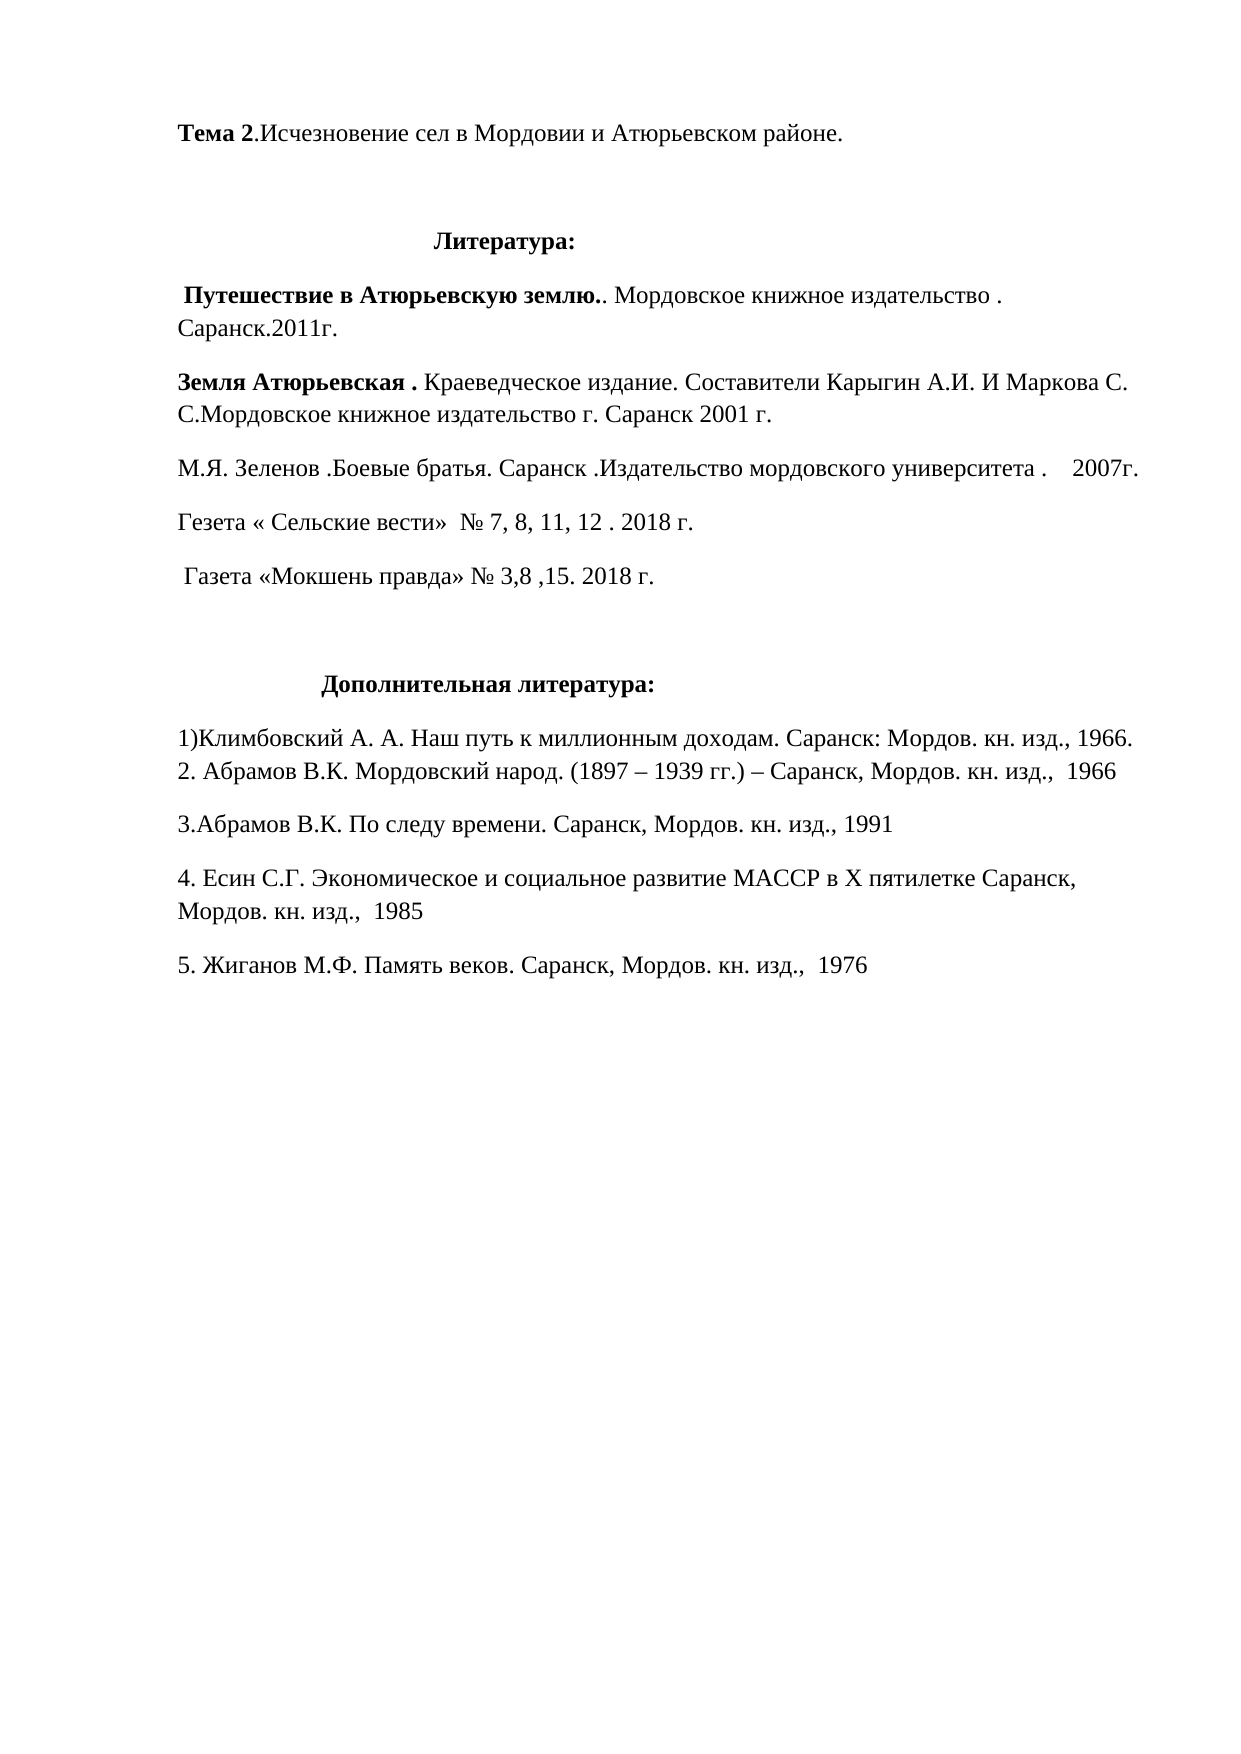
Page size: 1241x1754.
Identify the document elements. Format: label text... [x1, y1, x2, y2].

text Дополнительная литература: [177, 669, 1152, 698]
text Путешествие в Атюрьевскую землю.. Мордовское книжное издательство . Саранск.2011г. [177, 280, 1152, 341]
text Гезета « Сельские вести» № 7, 8, 11, 12 . 2018 г. [177, 507, 1152, 536]
text Земля Атюрьевская . Краеведческое издание. Составители Карыгин А.И. И Маркова С. С.Мордовское книжное издательство г. Саранск 2001 г. [177, 367, 1152, 428]
text М.Я. Зеленов .Боевые братья. Саранск .Издательство мордовского университета . 2007г. [177, 453, 1152, 482]
text Газета «Мокшень правда» № 3,8 ,15. 2018 г. [177, 561, 1152, 590]
text Литература: [177, 226, 1152, 254]
text 5. Жиганов М.Ф. Память веков. Саранск, Мордов. кн. изд., 1976 [177, 950, 615, 979]
text 5. Жиганов М.Ф. Память веков. Саранск, Мордов. кн. изд., 1976 [811, 950, 1152, 979]
text 3.Абрамов В.К. По следу времени. Саранск, Мордов. кн. изд., 1991 [177, 809, 1152, 838]
text 1)Климбовский А. А. Наш путь к миллионным доходам. Саранск: Мордов. кн. изд., 1966. 2. Абрамов В.К. Мордовский народ. (1897 – 1939 гг.) – Саранск, Мордов. кн. изд., 1966 [177, 723, 1152, 784]
text Тема 2.Исчезновение сел в Мордовии и Атюрьевском районе. [177, 118, 1152, 147]
text 4. Есин С.Г. Экономическое и социальное развитие МАССР в Х пятилетке Саранск, Мордов. кн. изд., 1985 [177, 863, 1152, 925]
